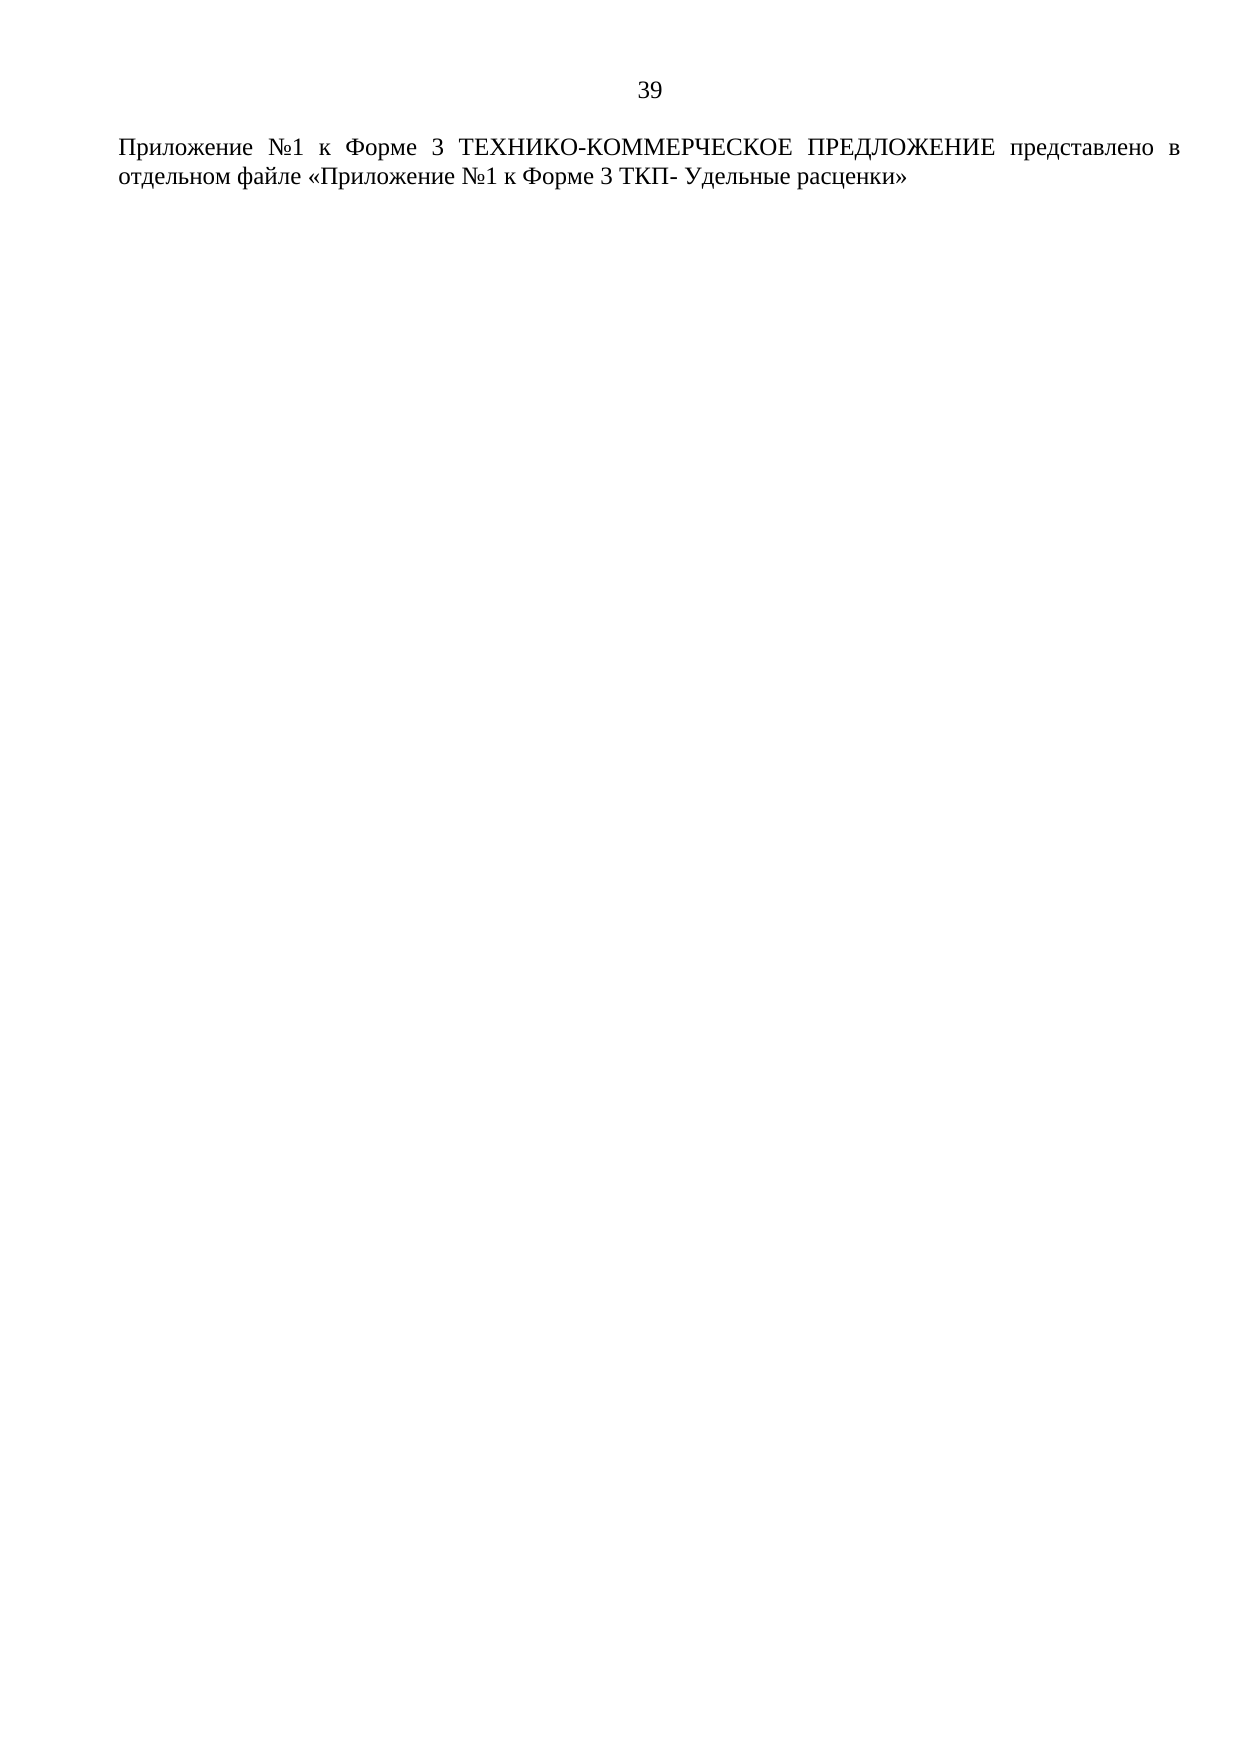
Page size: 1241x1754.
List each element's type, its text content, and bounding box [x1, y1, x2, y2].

text Приложение №1 к Форме 3 ТЕХНИКО-КОММЕРЧЕСКОЕ ПРЕДЛОЖЕНИЕ представлено в отдельном файле «Приложение №1 к Форме 3 ТКП- Удельные расценки» [118, 132, 1181, 190]
